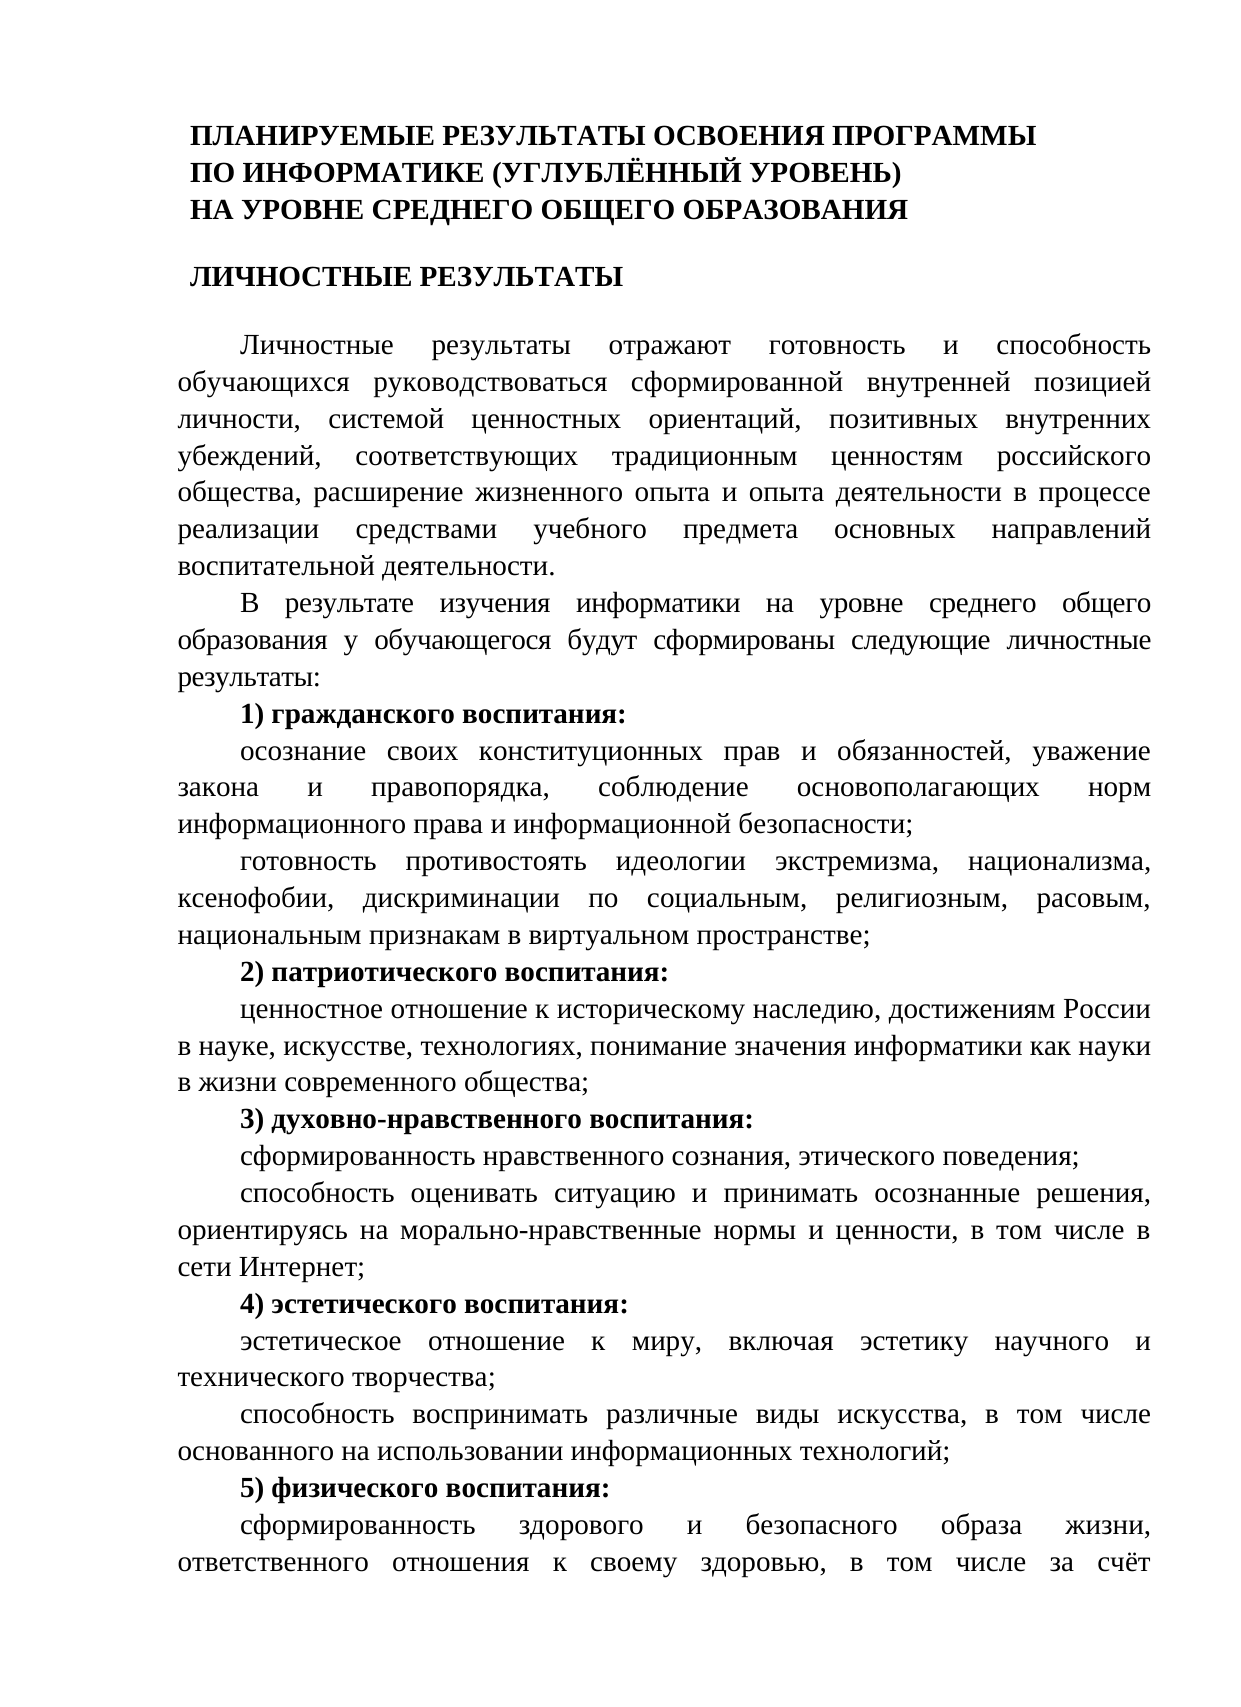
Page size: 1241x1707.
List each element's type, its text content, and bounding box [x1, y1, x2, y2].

text ЛИЧНОСТНЫЕ РЕЗУЛЬТАТЫ [190, 259, 1152, 293]
text 4) эстетического воспитания: [177, 1286, 1152, 1319]
text 5) физического воспитания: [177, 1470, 1152, 1504]
text ценностное отношение к историческому наследию, достижениям России в науке, искусстве, технологиях, понимание значения информатики как науки в жизни современного общества; [177, 991, 1152, 1098]
text эстетическое отношение к миру, включая эстетику научного и технического творчества; [177, 1323, 1152, 1393]
text 3) духовно-нравственного воспитания: [177, 1101, 1152, 1135]
text готовность противостоять идеологии экстремизма, национализма, ксенофобии, дискриминации по социальным, религиозным, расовым, национальным признакам в виртуальном пространстве; [177, 843, 1152, 951]
text способность воспринимать различные виды искусства, в том числе основанного на использовании информационных технологий; [177, 1396, 1152, 1467]
text сформированность нравственного сознания, этического поведения; [177, 1138, 1152, 1172]
text ПЛАНИРУЕМЫЕ РЕЗУЛЬТАТЫ ОСВОЕНИЯ ПРОГРАММЫ ПО ИНФОРМАТИКЕ (УГЛУБЛЁННЫЙ УРОВЕНЬ) НА УРОВНЕ СРЕДНЕГО ОБЩЕГО ОБРАЗОВАНИЯ [190, 118, 1152, 225]
text 1) гражданского воспитания: [177, 696, 1152, 729]
text Личностные результаты отражают готовность и способность обучающихся руководствоваться сформированной внутренней позицией личности, системой ценностных ориентаций, позитивных внутренних убеждений, соответствующих традиционным ценностям российского общества, расширение жизненного опыта и опыта деятельности в процессе реализации средствами учебного предмета основных направлений воспитательной деятельности. [177, 327, 1152, 582]
text осознание своих конституционных прав и обязанностей, уважение закона и правопорядка, соблюдение основополагающих норм информационного права и информационной безопасности; [177, 733, 1152, 840]
text 2) патриотического воспитания: [177, 954, 1152, 987]
text В результате изучения информатики на уровне среднего общего образования у обучающегося будут сформированы следующие личностные результаты: [177, 585, 1152, 692]
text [177, 1507, 1152, 1577]
text способность оценивать ситуацию и принимать осознанные решения, ориентируясь на морально-нравственные нормы и ценности, в том числе в сети Интернет; [177, 1175, 1152, 1282]
